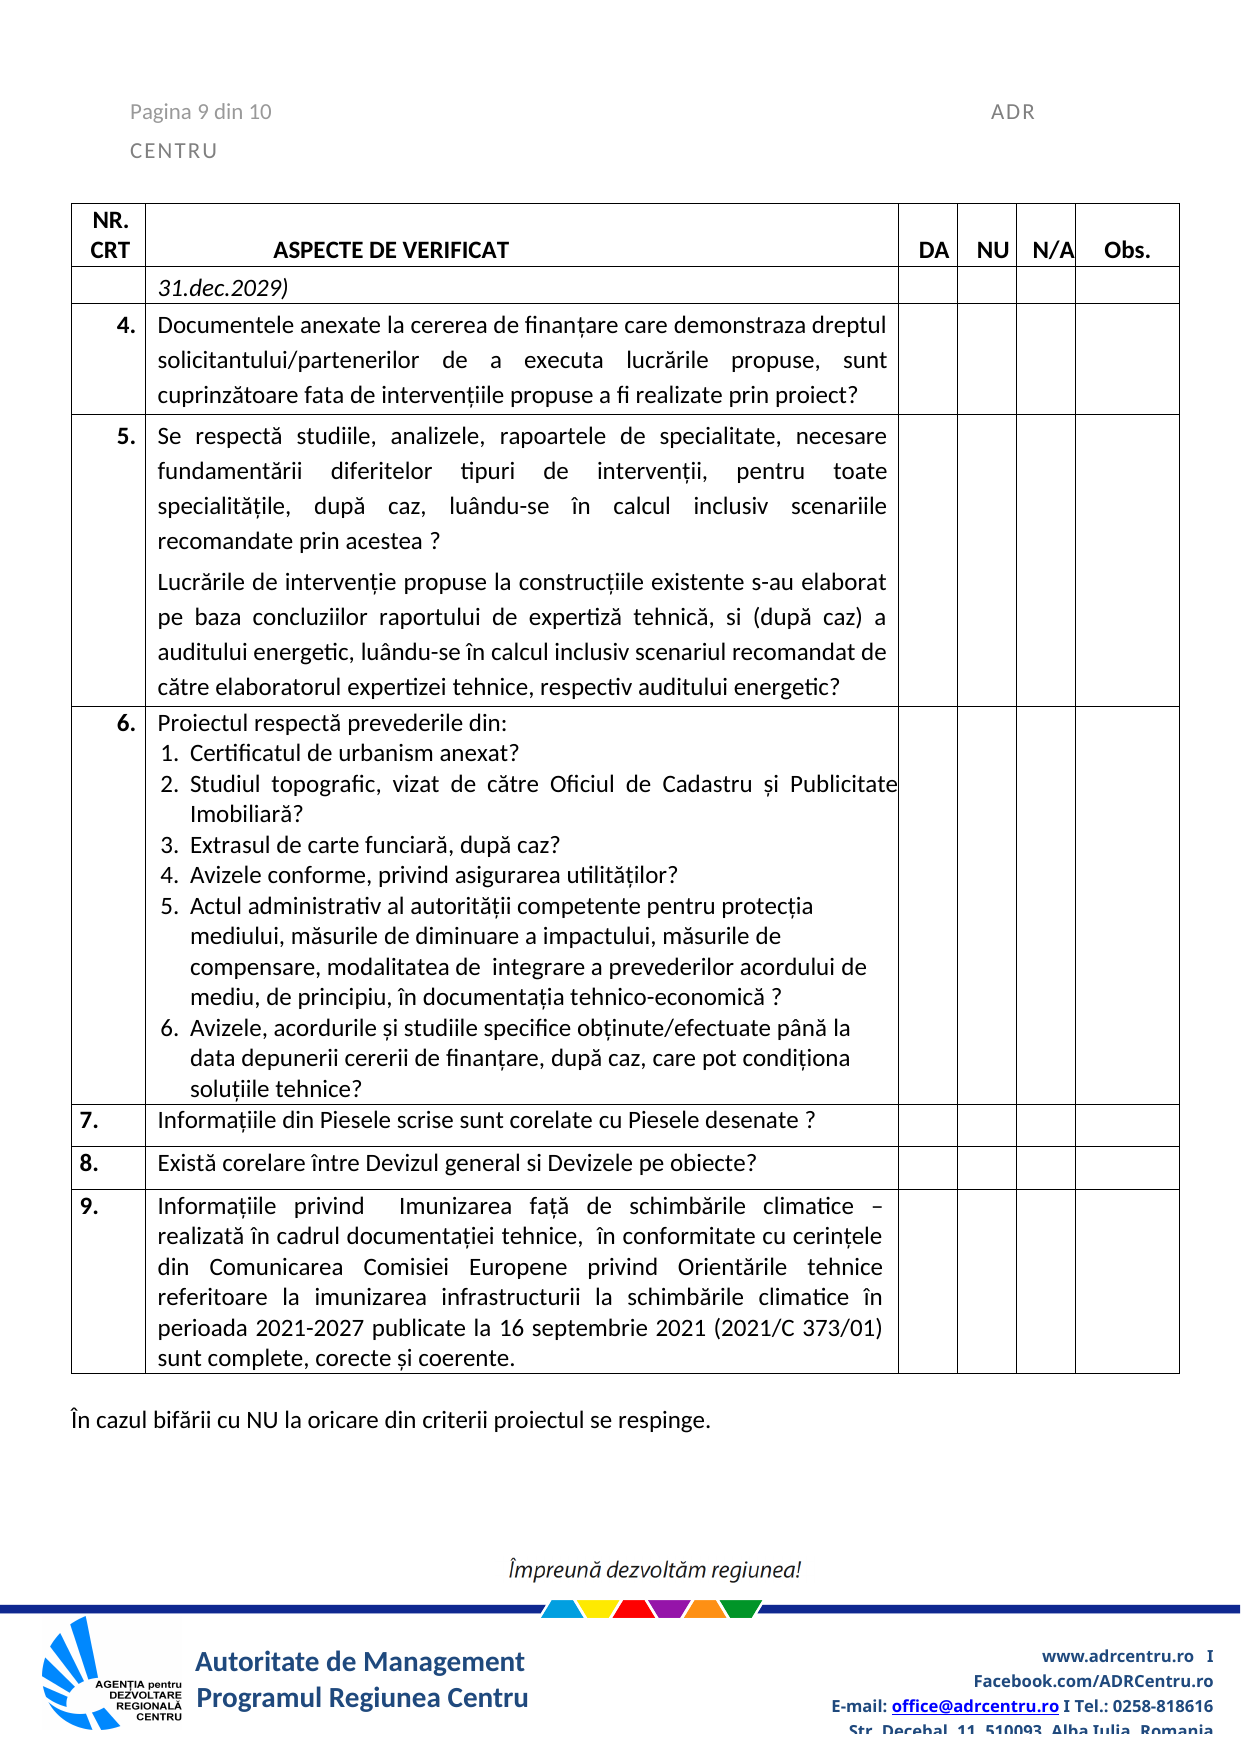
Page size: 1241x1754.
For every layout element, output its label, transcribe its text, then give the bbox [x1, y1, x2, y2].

table_cell Există corelare între Devizul general si Devizele pe obiecte? [146, 1147, 898, 1189]
table_cell [72, 267, 145, 303]
table_header DA [899, 204, 957, 266]
table_cell [958, 1190, 1016, 1373]
table_cell [899, 1105, 957, 1146]
table_cell Documentele anexate la cererea de finanţare care demonstraza dreptul solicitantului/partenerilor de a executa lucrările propuse, sunt cuprinzătoare fata de intervențiile propuse a fi realizate prin proiect? [146, 304, 898, 414]
table_cell [899, 415, 957, 706]
table_cell [1076, 707, 1179, 1104]
table_cell [958, 415, 1016, 706]
picture [574, 1600, 1241, 1618]
table_cell [958, 304, 1016, 414]
picture [0, 1600, 550, 1730]
table_cell [1076, 1190, 1179, 1373]
table_cell [1076, 304, 1179, 414]
table_cell Se respectă studiile, analizele, rapoartele de specialitate, necesare fundamentării diferitelor tipuri de intervenții, pentru toate specialitățile, după caz, luându-se în calcul inclusiv scenariile recomandate prin acestea ? Lucrările de intervenție propuse la construcțiile existente s-au elaborat pe baza concluziilor raportului de expertiză tehnică, si (după caz) a auditului energetic, luându-se în calcul inclusiv scenariul recomandat de către elaboratorul expertizei tehnice, respectiv auditului energetic? [146, 415, 898, 706]
table_cell [72, 415, 145, 706]
table_cell [958, 267, 1016, 303]
table_cell [72, 1147, 145, 1189]
table_cell [899, 1190, 957, 1373]
table_cell Proiectul respectă prevederile din: Certificatul de urbanism anexat? Studiul topografic, vizat de către Oficiul de Cadastru şi Publicitate Imobiliară? Extrasul de carte funciară, după caz? Avizele conforme, privind asigurarea utilităților? Actul administrativ al autorității competente pentru protecția mediului, măsurile de diminuare a impactului, măsurile de compensare, modalitatea de integrare a prevederilor acordului de mediu, de principiu, în documentația tehnico-economică ? Avizele, acordurile şi studiile specifice obținute/efectuate până la data depunerii cererii de finanțare, după caz, care pot condiționa soluțiile tehnice? [146, 707, 898, 1104]
table_cell [72, 304, 145, 414]
table_header NR. CRT [72, 204, 145, 266]
table_cell [1017, 1105, 1075, 1146]
table_cell [1017, 1190, 1075, 1373]
table_cell [72, 1105, 145, 1146]
table_cell Informațiile privind Imunizarea față de schimbările climatice – realizată în cadrul documentației tehnice, în conformitate cu cerințele din Comunicarea Comisiei Europene privind Orientările tehnice referitoare la imunizarea infrastructurii la schimbările climatice în perioada 2021-2027 publicate la 16 septembrie 2021 (2021/C 373/01) sunt complete, corecte și coerente. [146, 1190, 898, 1373]
table_cell [1076, 415, 1179, 706]
table_cell [1017, 1147, 1075, 1189]
table_cell [1017, 707, 1075, 1104]
table_cell [72, 1190, 145, 1373]
table_cell [958, 1147, 1016, 1189]
table_cell [958, 707, 1016, 1104]
table_cell [899, 707, 957, 1104]
table_header ASPECTE DE VERIFICAT [146, 204, 898, 266]
table_cell [1076, 267, 1179, 303]
table_cell [72, 707, 145, 1104]
text În cazul bifării cu NU la oricare din criterii proiectul se respinge. [71, 1405, 1125, 1435]
table_cell [899, 267, 957, 303]
table_cell Informațiile din Piesele scrise sunt corelate cu Piesele desenate ? [146, 1105, 898, 1146]
table_cell [1017, 304, 1075, 414]
table_header NU [958, 204, 1016, 266]
table_cell [899, 304, 957, 414]
table_cell [1017, 267, 1075, 303]
table_cell [1076, 1105, 1179, 1146]
picture [495, 1556, 814, 1583]
table_header N/A [1017, 204, 1075, 266]
table_cell [958, 1105, 1016, 1146]
table_header Obs. [1076, 204, 1179, 266]
table_cell [1076, 1147, 1179, 1189]
table_cell [899, 1147, 957, 1189]
table_cell [1017, 415, 1075, 706]
